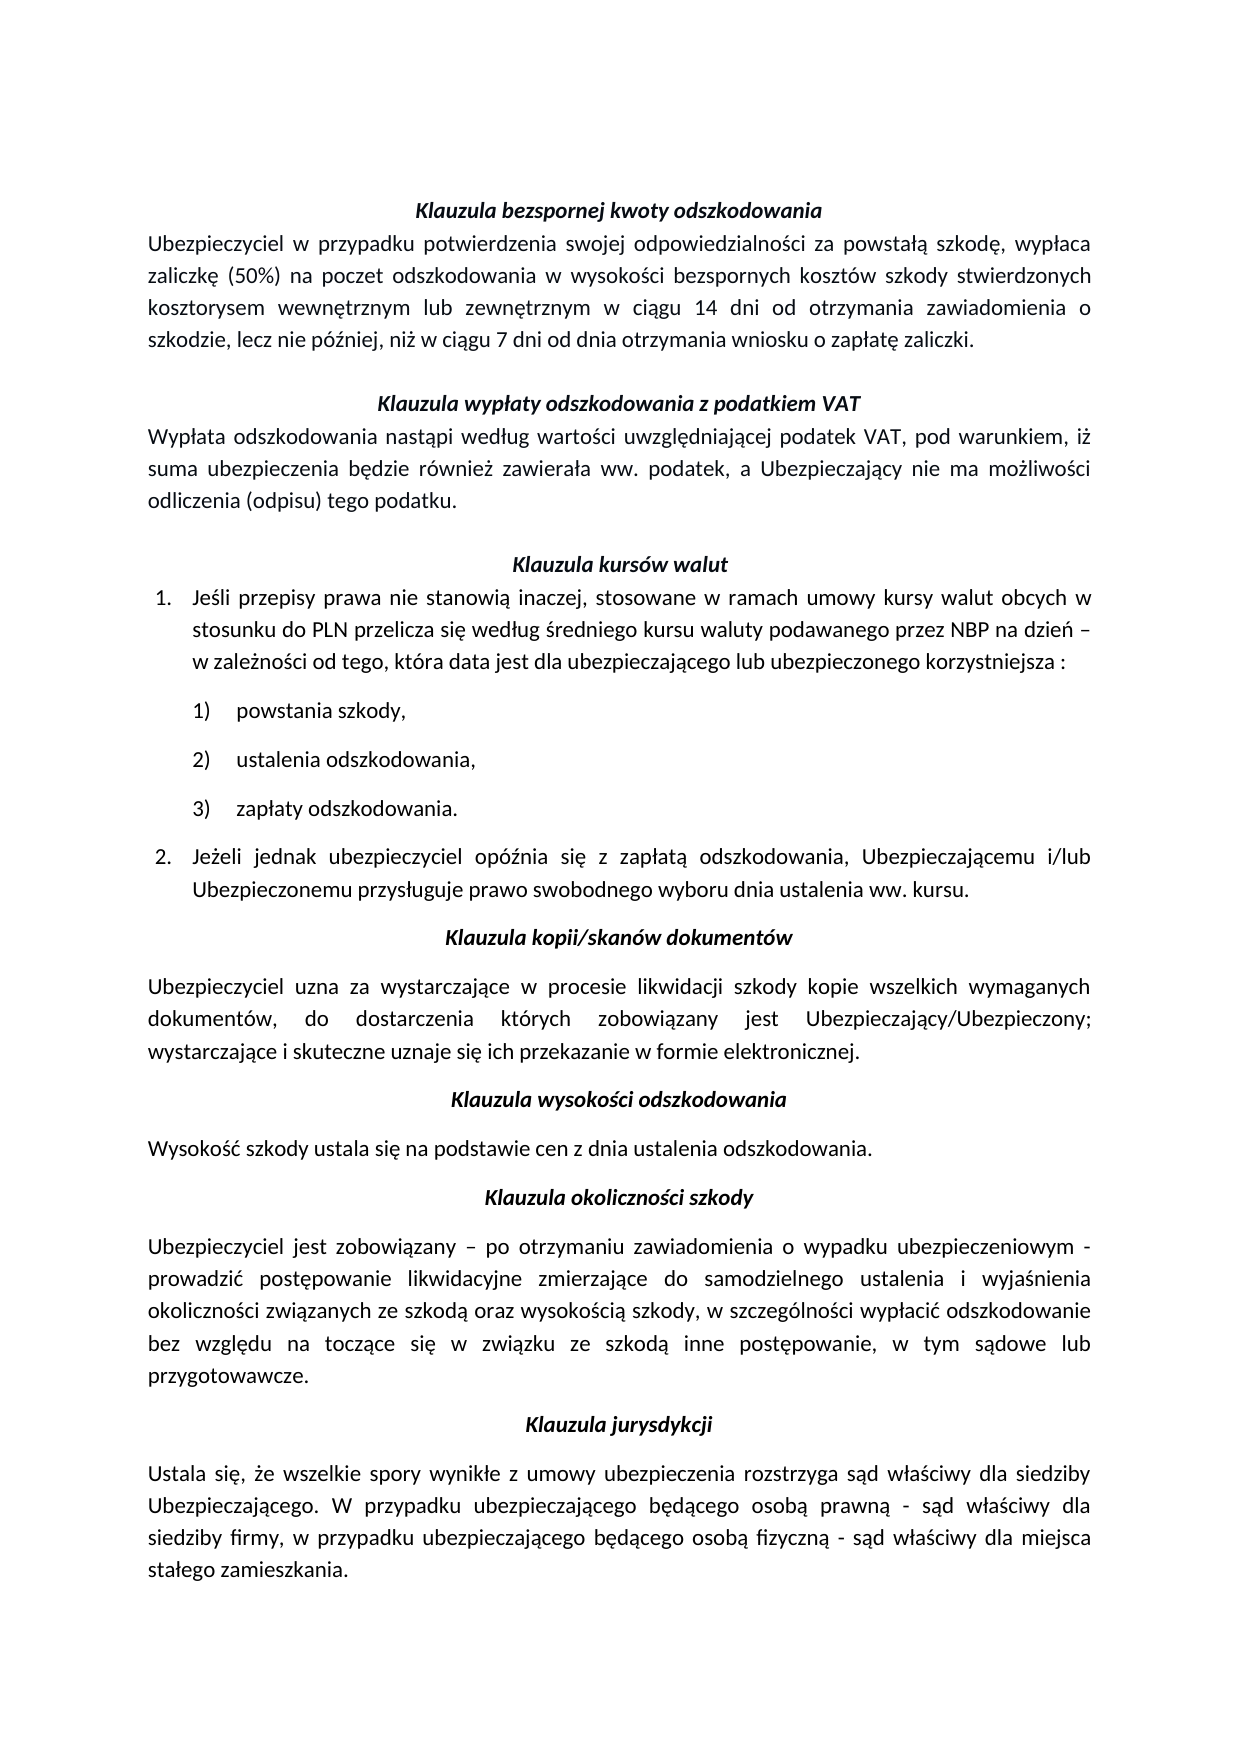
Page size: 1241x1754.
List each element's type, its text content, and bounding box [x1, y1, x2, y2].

list ustalenia odszkodowania, [192, 745, 1093, 773]
list powstania szkody, [192, 696, 1093, 724]
list Jeśli przepisy prawa nie stanowią inaczej, stosowane w ramach umowy kursy walut obcych w stosunku do PLN przelicza się według średniego kursu waluty podawanego przez NBP na dzień – w zależności od tego, która data jest dla ubezpieczającego lub ubezpieczonego korzystniejsza : [154, 583, 1093, 675]
text Ubezpieczyciel jest zobowiązany – po otrzymaniu zawiadomienia o wypadku ubezpieczeniowym - prowadzić postępowanie likwidacyjne zmierzające do samodzielnego ustalenia i wyjaśnienia okoliczności związanych ze szkodą oraz wysokością szkody, w szczególności wypłacić odszkodowanie bez względu na toczące się w związku ze szkodą inne postępowanie, w tym sądowe lub przygotowawcze. [148, 1232, 1093, 1389]
text Ubezpieczyciel uzna za wystarczające w procesie likwidacji szkody kopie wszelkich wymaganych dokumentów, do dostarczenia których zobowiązany jest Ubezpieczający/Ubezpieczony; wystarczające i skuteczne uznaje się ich przekazanie w formie elektronicznej. [148, 972, 1093, 1065]
text Wysokość szkody ustala się na podstawie cen z dnia ustalenia odszkodowania. [148, 1134, 1093, 1162]
text Wypłata odszkodowania nastąpi według wartości uwzględniającej podatek VAT, pod warunkiem, iż suma ubezpieczenia będzie również zawierała ww. podatek, a Ubezpieczający nie ma możliwości odliczenia (odpisu) tego podatku. [148, 422, 1093, 514]
text Klauzula wysokości odszkodowania [148, 1086, 1093, 1114]
list Jeżeli jednak ubezpieczyciel opóźnia się z zapłatą odszkodowania, Ubezpieczającemu i/lub Ubezpieczonemu przysługuje prawo swobodnego wyboru dnia ustalenia ww. kursu. [154, 842, 1093, 903]
text Klauzula kopii/skanów dokumentów [148, 923, 1093, 952]
text Klauzula kursów walut [148, 551, 1093, 578]
text Klauzula bezspornej kwoty odszkodowania [148, 196, 1093, 224]
text Klauzula jurysdykcji [148, 1410, 1093, 1438]
text Klauzula wypłaty odszkodowania z podatkiem VAT [148, 389, 1093, 418]
text Ubezpieczyciel w przypadku potwierdzenia swojej odpowiedzialności za powstałą szkodę, wypłaca zaliczkę (50%) na poczet odszkodowania w wysokości bezspornych kosztów szkody stwierdzonych kosztorysem wewnętrznym lub zewnętrznym w ciągu 14 dni od otrzymania zawiadomienia o szkodzie, lecz nie później, niż w ciągu 7 dni od dnia otrzymania wniosku o zapłatę zaliczki. [148, 229, 1093, 353]
list zapłaty odszkodowania. [192, 794, 1093, 822]
text Ustala się, że wszelkie spory wynikłe z umowy ubezpieczenia rozstrzyga sąd właściwy dla siedziby Ubezpieczającego. W przypadku ubezpieczającego będącego osobą prawną - sąd właściwy dla siedziby firmy, w przypadku ubezpieczającego będącego osobą fizyczną - sąd właściwy dla miejsca stałego zamieszkania. [148, 1459, 1093, 1583]
text Klauzula okoliczności szkody [148, 1183, 1093, 1211]
